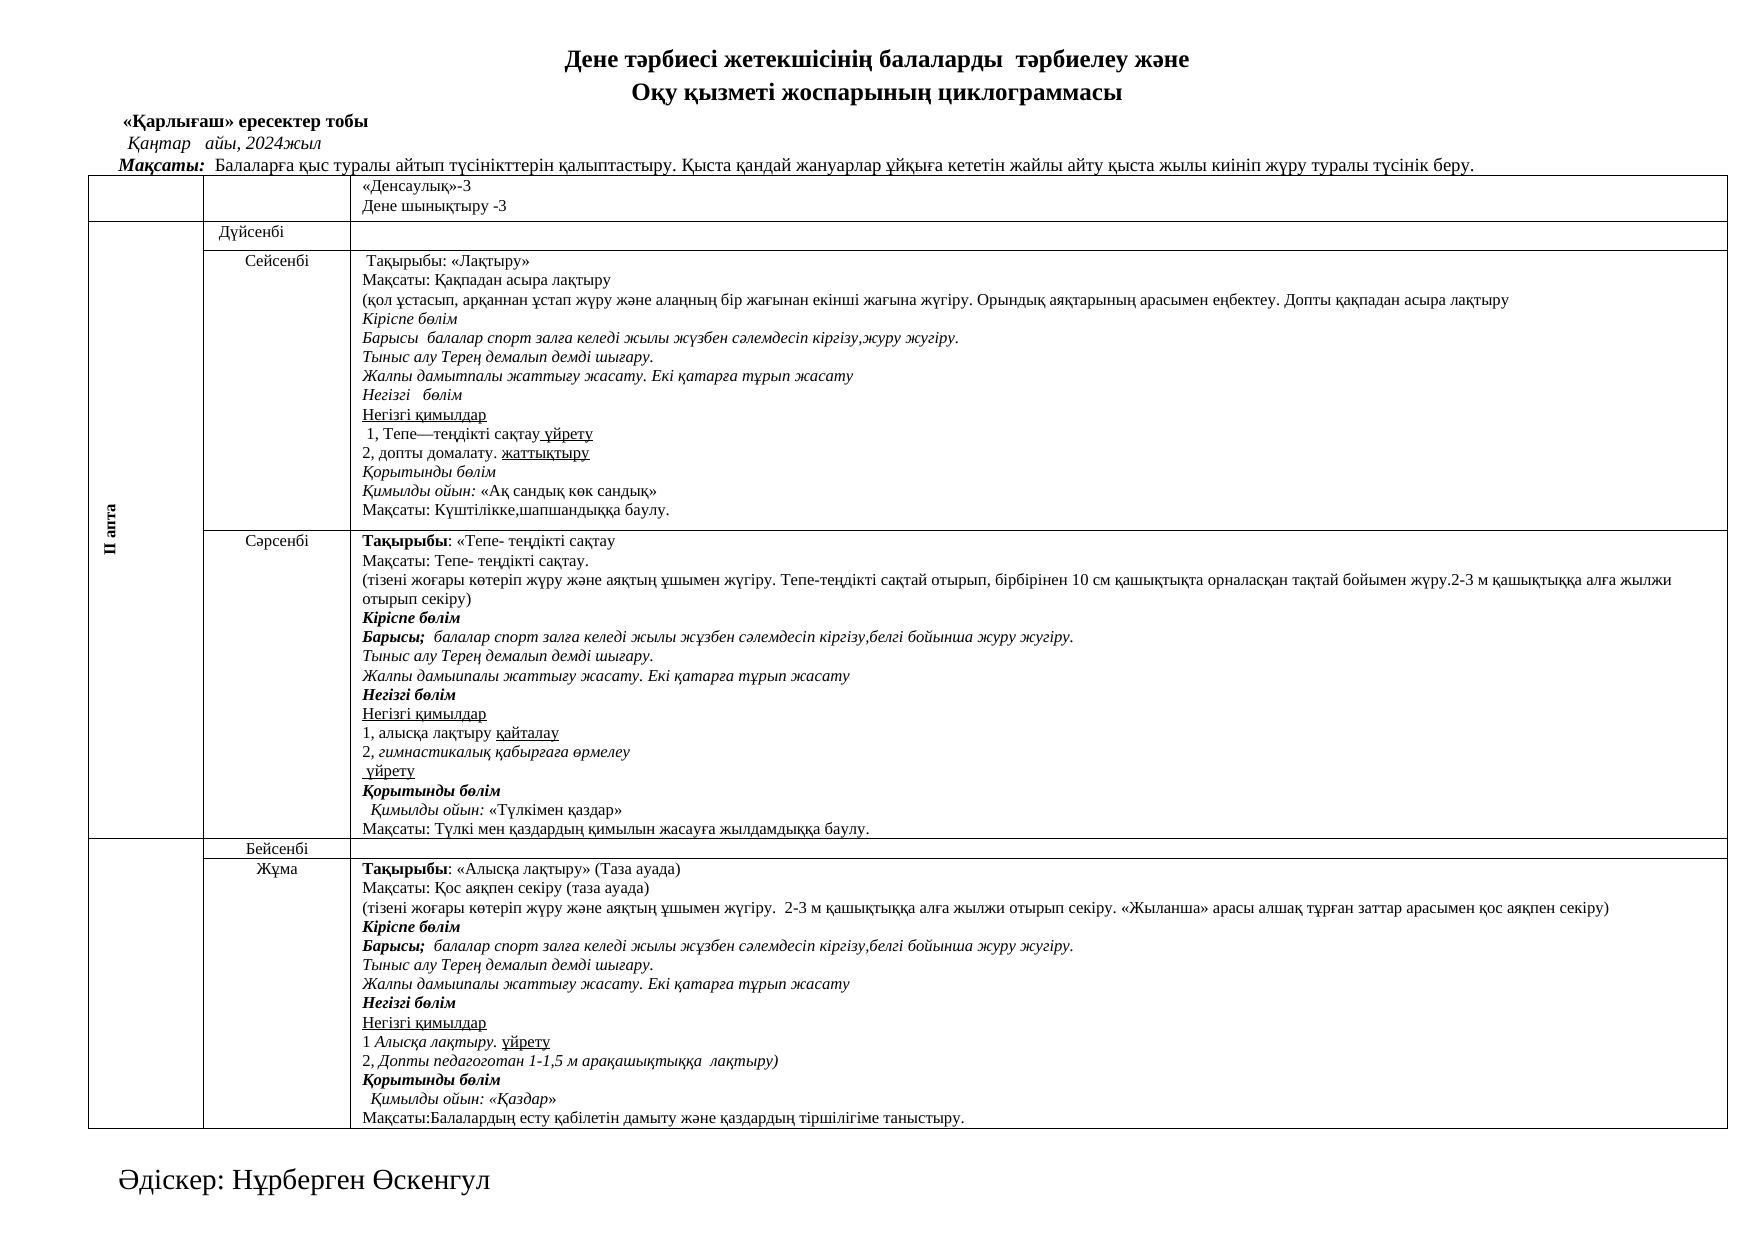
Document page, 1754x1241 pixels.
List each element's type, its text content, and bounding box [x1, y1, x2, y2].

table_header [204, 176, 350, 221]
text Оқу қызметі жоспарының циклограммасы [118, 77, 1636, 106]
table_cell Сейсенбі [204, 251, 350, 530]
table_header «Денсаулық»-3 Дене шынықтыру -3 [351, 176, 1727, 221]
text Қаңтар айы, 2024жыл [118, 132, 1636, 153]
table_cell [89, 839, 203, 1127]
table_cell Тақырыбы: «Лақтыру» Мақсаты: Қақпадан асыра лақтыру (қол ұстасып, арқаннан ұстап жүру және алаңның бір жағынан екінші жағына жүгіру. Орындық аяқтарының арасымен еңбектеу. Допты қақпадан асыра лақтыру Кіріспе бөлім Барысы балалар спорт залға келеді жылы жүзбен сәлемдесіп кіргізу,журу жугіру. Тыныс алу Терең демалып демді шығару. Жалпы дамытпалы жаттығу жасату. Екі қатарға тұрып жасату Негізгі бөлім Негізгі қимылдар 1, Тепе—теңдікті сақтау үйрету 2, допты домалату. жаттықтыру Қорытынды бөлім Қимылды ойын: «Ақ сандық көк сандық» Мақсаты: Күштілікке,шапшандыққа баулу. [351, 251, 1727, 530]
table_cell Тақырыбы: «Тепе- теңдікті сақтау Мақсаты: Тепе- теңдікті сақтау. (тізені жоғары көтеріп жүру және аяқтың ұшымен жүгіру. Тепе-теңдікті сақтай отырып, бірбірінен 10 см қашықтықта орналасқан тақтай бойымен жүру.2-3 м қашықтыққа алға жылжи отырып секіру) Кіріспе бөлім Барысы; балалар спорт залға келеді жылы жұзбен сәлемдесіп кіргізу,белгі бойынша журу жугіру. Тыныс алу Терең демалып демді шығару. Жалпы дамыипалы жаттығу жасату. Екі қатарға тұрып жасату Негізгі бөлім Негізгі қимылдар 1, алысқа лақтыру қайталау 2, гимнастикалық қабырғаға өрмелеу үйрету Қорытынды бөлім Қимылды ойын: «Түлкімен қаздар» Мақсаты: Түлкі мен қаздардың қимылын жасауға жылдамдыққа баулу. [351, 531, 1727, 838]
table_cell Тақырыбы: «Алысқа лақтыру» (Таза ауада) Мақсаты: Қос аяқпен секіру (таза ауада) (тізені жоғары көтеріп жүру және аяқтың ұшымен жүгіру. 2-3 м қашықтыққа алға жылжи отырып секіру. «Жыланша» арасы алшақ тұрған заттар арасымен қос аяқпен секіру) Кіріспе бөлім Барысы; балалар спорт залға келеді жылы жұзбен сәлемдесіп кіргізу,белгі бойынша журу жугіру. Тыныс алу Терең демалып демді шығару. Жалпы дамыипалы жаттығу жасату. Екі қатарға тұрып жасату Негізгі бөлім Негізгі қимылдар 1 Алысқа лақтыру. үйрету 2, Допты педагоготан 1-1,5 м арақашықтыққа лақтыру) Қорытынды бөлім Қимылды ойын: «Қаздар» Мақсаты:Балалардың есту қабілетін дамыту және қаздардың тіршілігіме таныстыру. [351, 859, 1727, 1127]
table_cell [351, 839, 1727, 858]
text Мақсаты: Балаларға қыс туралы айтып түсінікттерін қалыптастыру. Қыста қандай жануарлар ұйқыға кететін жайлы айту қыста жылы киініп жүру туралы түсінік беру. [118, 153, 1636, 175]
table_cell II апта [89, 222, 203, 838]
table_cell Дүйсенбі [204, 222, 350, 250]
table_cell Сәрсенбі [204, 531, 350, 838]
table_header [89, 176, 203, 221]
text Дене тәрбиесі жетекшісінің балаларды тәрбиелеу және [118, 44, 1636, 73]
table_cell [351, 222, 1727, 250]
table_cell Бейсенбі [204, 839, 350, 858]
text «Қарлығаш» ересектер тобы [118, 110, 1636, 132]
text Әдіскер: Нұрберген Өскенгул [118, 1162, 1636, 1196]
table_cell Жұма [204, 859, 350, 1127]
